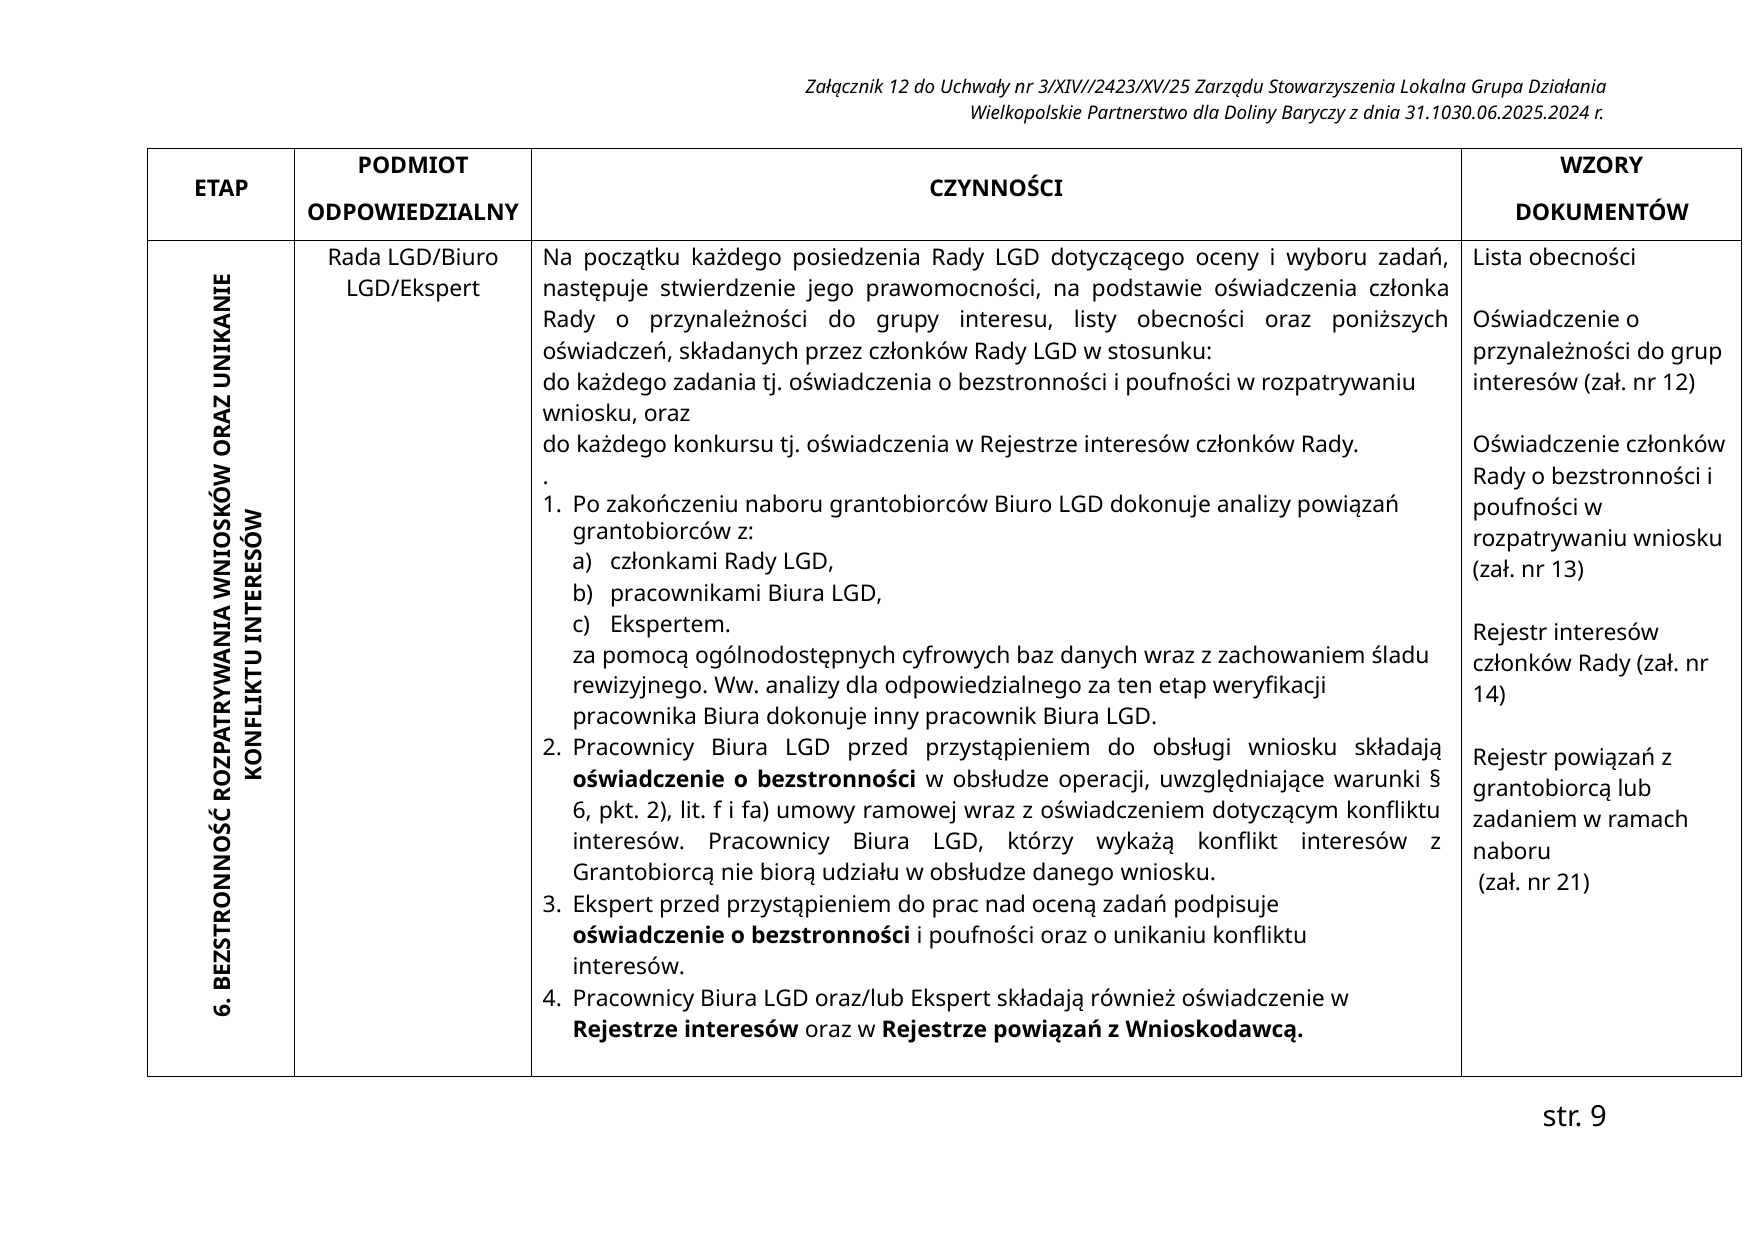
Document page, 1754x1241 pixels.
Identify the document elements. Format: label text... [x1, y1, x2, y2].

table_cell [532, 241, 1461, 1076]
table_header CZYNNOŚCI [532, 149, 1461, 240]
table_cell Rada LGD [295, 241, 531, 1076]
table_cell 6. BEZSTRONNOŚĆ ROZPATRYWANIA WNIOSKÓW [148, 241, 294, 1076]
table_header PODMIOT ODPOWIEDZIALNY [295, 149, 531, 240]
table_header ETAP [148, 149, 294, 240]
table_header WZORY DOKUMENTÓW [1462, 149, 1741, 240]
table_cell Lista obecności Oświadczenie o przynależności do grup interesów (zał. nr 12) Oświadczenie członków Rady o bezstronności i poufności w rozpatrywaniu wniosku (zał. nr 13) Rejestr interesów członków Rady (zał. nr 14) [1462, 241, 1741, 1076]
